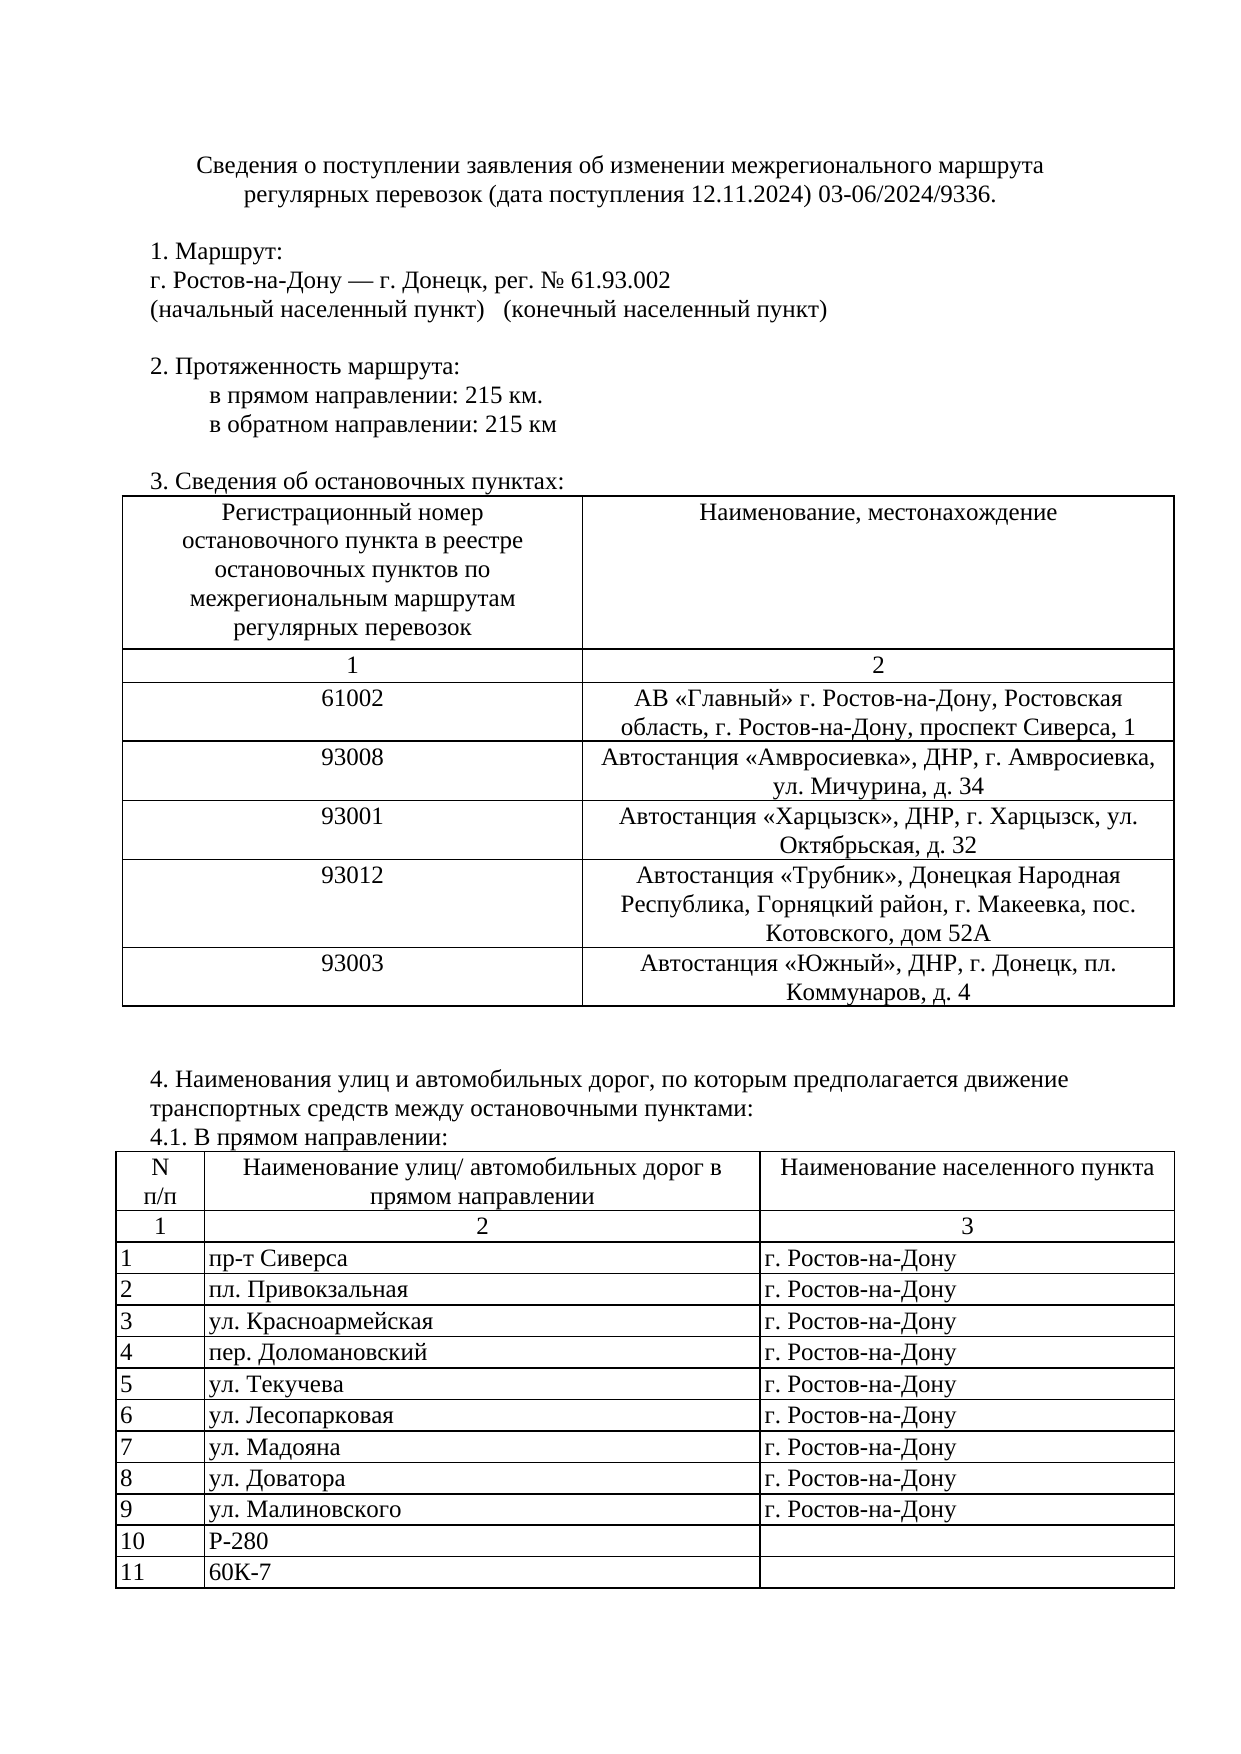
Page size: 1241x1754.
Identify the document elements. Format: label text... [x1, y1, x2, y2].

table_cell ул. Красноармейская [205, 1306, 759, 1336]
table_cell Автостанция «Трубник», Донецкая Народная Республика, Горняцкий район, г. Макеевка, пос. Котовского, дом 52А [583, 860, 1173, 946]
table_cell 3 [117, 1306, 204, 1336]
table_header N п/п [117, 1152, 204, 1210]
table_cell 2 [205, 1211, 759, 1241]
table_cell пр-т Сиверса [205, 1243, 759, 1273]
table_cell г. Ростов-на-Дону [761, 1243, 1174, 1273]
table_cell 9 [117, 1495, 204, 1524]
table_cell 6 [117, 1400, 204, 1430]
table_cell г. Ростов-на-Дону [761, 1400, 1174, 1430]
table_cell 2 [583, 650, 1173, 681]
text 1. Маршрут: [150, 236, 1090, 265]
table_header Наименование населенного пункта [761, 1152, 1174, 1210]
table_cell 93003 [123, 948, 582, 1005]
table_cell ул. Мадояна [205, 1432, 759, 1461]
table_cell 3 [761, 1211, 1174, 1241]
table_cell пл. Привокзальная [205, 1274, 759, 1304]
table_cell Р-280 [205, 1526, 759, 1556]
table_cell 93012 [123, 860, 582, 946]
table_cell г. Ростов-на-Дону [761, 1432, 1174, 1461]
table_cell 93008 [123, 742, 582, 799]
table_cell ул. Лесопарковая [205, 1400, 759, 1430]
table_cell 8 [117, 1463, 204, 1493]
text в прямом направлении: 215 км. [150, 380, 1090, 409]
table_cell [761, 1557, 1174, 1587]
text 4.1. В прямом направлении: [150, 1122, 1090, 1151]
table_cell ул. Текучева [205, 1369, 759, 1398]
text (начальный населенный пункт) (конечный населенный пункт) [150, 294, 1090, 322]
table_cell АВ «Главный» г. Ростов-на-Дону, Ростовская область, г. Ростов-на-Дону, проспект Сиверса, 1 [583, 683, 1173, 740]
table_cell г. Ростов-на-Дону [761, 1274, 1174, 1304]
table_cell г. Ростов-на-Дону [761, 1337, 1174, 1367]
table_header Наименование улиц/ автомобильных дорог в прямом направлении [205, 1152, 759, 1210]
text 3. Сведения об остановочных пунктах: [150, 466, 1090, 495]
text г. Ростов-на-Дону — г. Донецк, рег. № 61.93.002 [150, 265, 1090, 294]
table_cell [761, 1526, 1174, 1556]
text в обратном направлении: 215 км [150, 409, 1090, 437]
table_cell пер. Доломановский [205, 1337, 759, 1367]
table_cell ул. Малиновского [205, 1495, 759, 1524]
table_cell Автостанция «Харцызск», ДНР, г. Харцызск, ул. Октябрьская, д. 32 [583, 801, 1173, 858]
table_cell 1 [123, 650, 582, 681]
table_header Регистрационный номер остановочного пункта в реестре остановочных пунктов по межрегиональным маршрутам регулярных перевозок [123, 497, 582, 648]
table_cell ул. Доватора [205, 1463, 759, 1493]
table_cell г. Ростов-на-Дону [761, 1463, 1174, 1493]
table_cell г. Ростов-на-Дону [761, 1495, 1174, 1524]
text 2. Протяженность маршрута: [150, 351, 1090, 380]
text Сведения о поступлении заявления об изменении межрегионального маршрута регулярных перевозок (дата поступления 12.11.2024) 03-06/2024/9336. [150, 150, 1090, 207]
text 4. Наименования улиц и автомобильных дорог, по которым предполагается движение транспортных средств между остановочными пунктами: [150, 1064, 1090, 1122]
table_cell 5 [117, 1369, 204, 1398]
table_cell г. Ростов-на-Дону [761, 1306, 1174, 1336]
table_cell 1 [117, 1211, 204, 1241]
table_header Наименование, местонахождение [583, 497, 1173, 648]
table_cell 10 [117, 1526, 204, 1556]
table_cell г. Ростов-на-Дону [761, 1369, 1174, 1398]
table_cell 7 [117, 1432, 204, 1461]
table_cell Автостанция «Южный», ДНР, г. Донецк, пл. Коммунаров, д. 4 [583, 948, 1173, 1005]
table_cell 1 [117, 1243, 204, 1273]
table_cell 61002 [123, 683, 582, 740]
table_cell 4 [117, 1337, 204, 1367]
table_cell 93001 [123, 801, 582, 858]
table_cell 11 [117, 1557, 204, 1587]
table_cell Автостанция «Амвросиевка», ДНР, г. Амвросиевка, ул. Мичурина, д. 34 [583, 742, 1173, 799]
table_cell 2 [117, 1274, 204, 1304]
table_cell 60К-7 [205, 1557, 759, 1587]
